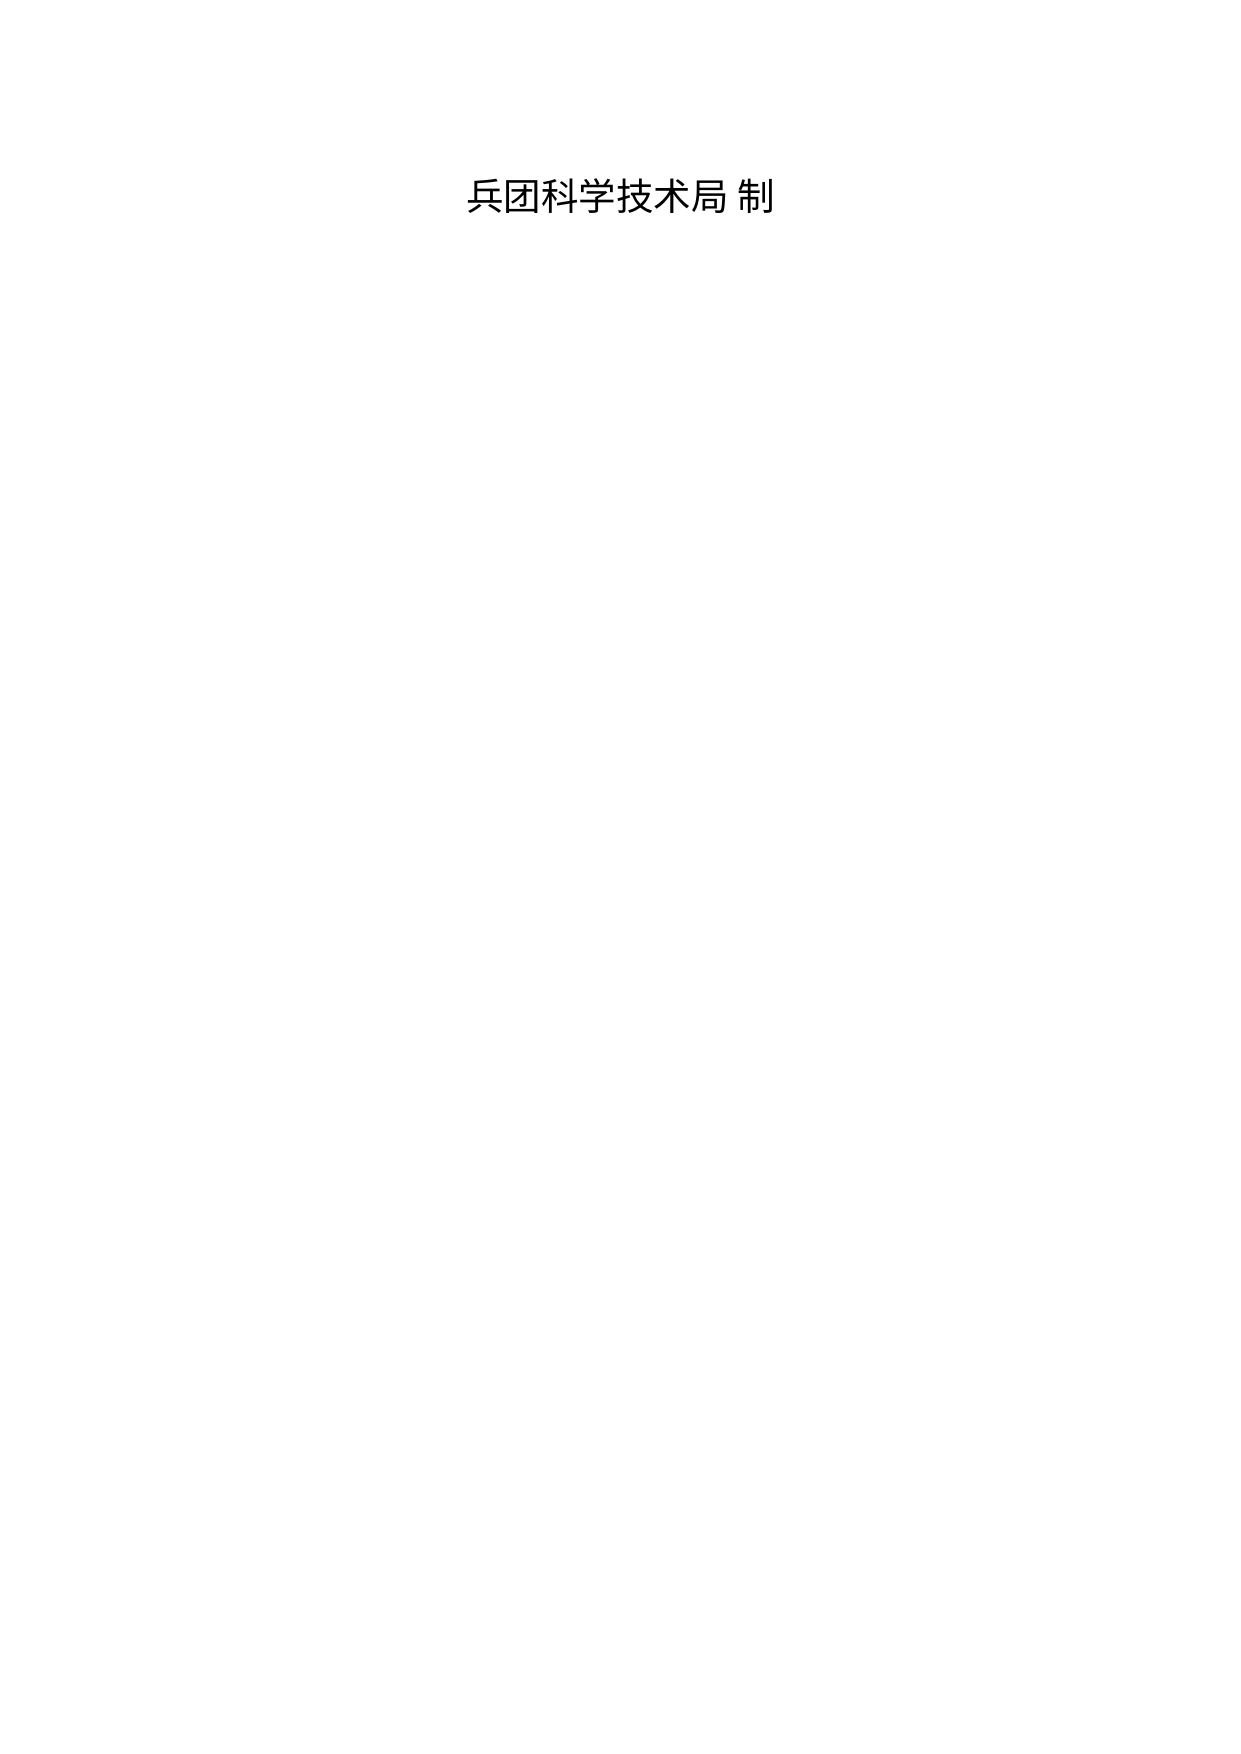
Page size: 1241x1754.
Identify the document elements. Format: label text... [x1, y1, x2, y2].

text 兵团科学技术局 制 [148, 162, 1092, 227]
